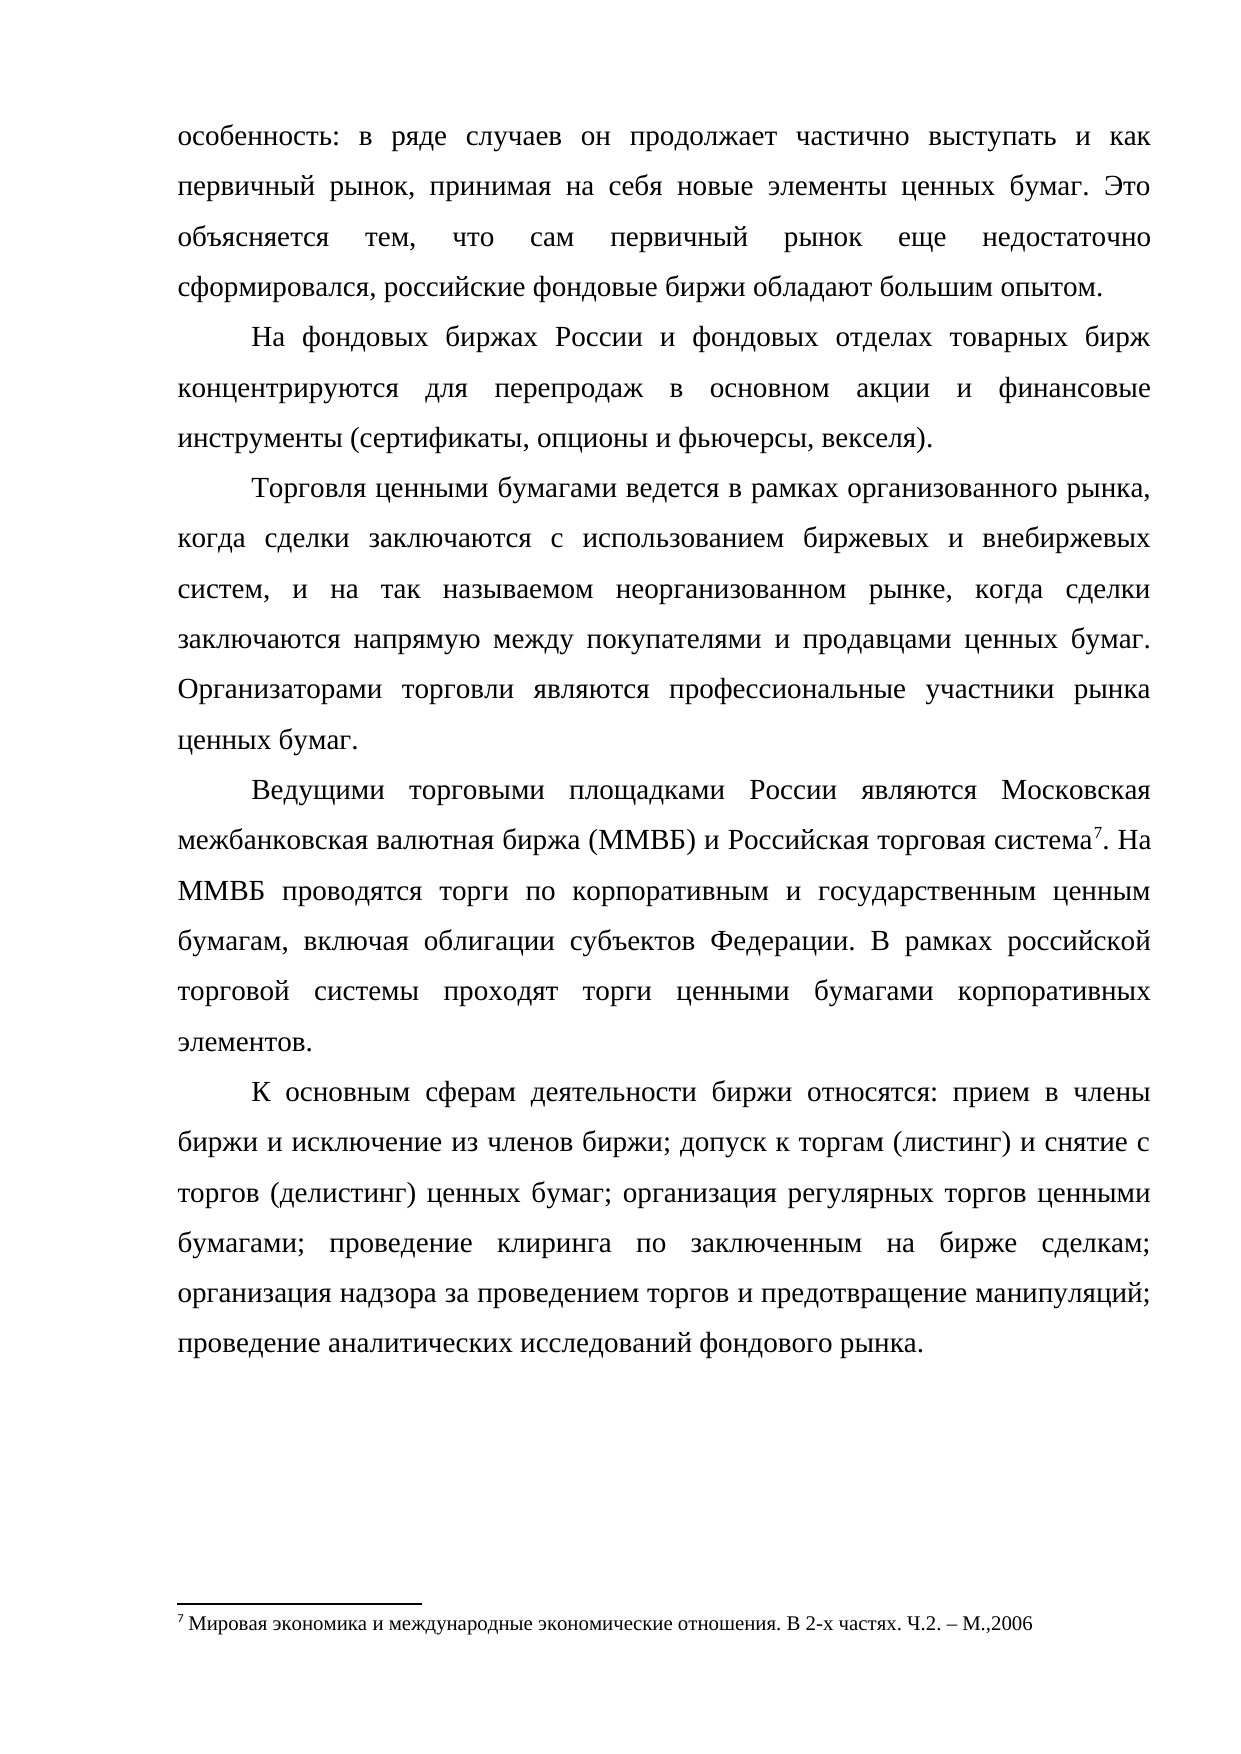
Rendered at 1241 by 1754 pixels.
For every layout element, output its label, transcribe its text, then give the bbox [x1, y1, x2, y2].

text К основным сферам деятельности биржи относятся: прием в члены биржи и исключение из членов биржи; допуск к торгам (листинг) и снятие с торгов (делистинг) ценных бумаг; организация регулярных торгов ценными бумагами; проведение клиринга по заключенным на бирже сделкам; организация надзора за проведением торгов и предотвращение манипуляций; проведение аналитических исследований фондового рынка. [177, 1074, 1152, 1359]
text Ведущими торговыми площадками России являются Московская межбанковская валютная биржа (ММВБ) и Российская торговая система. На ММВБ проводятся торги по корпоративным и государственным ценным бумагам, включая облигации субъектов Федерации. В рамках российской торговой системы проходят торги ценными бумагами корпоративных элементов. [177, 772, 1152, 1057]
text На фондовых биржах России и фондовых отделах товарных бирж концентрируются для перепродаж в основном акции и финансовые инструменты (сертификаты, опционы и фьючерсы, векселя). [177, 319, 1152, 453]
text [177, 118, 1152, 303]
text Торговля ценными бумагами ведется в рамках организованного рынка, когда сделки заключаются с использованием биржевых и внебиржевых систем, и на так называемом неорганизованном рынке, когда сделки заключаются напрямую между покупателями и продавцами ценных бумаг. Организаторами торговли являются профессиональные участники рынка ценных бумаг. [177, 470, 1152, 755]
